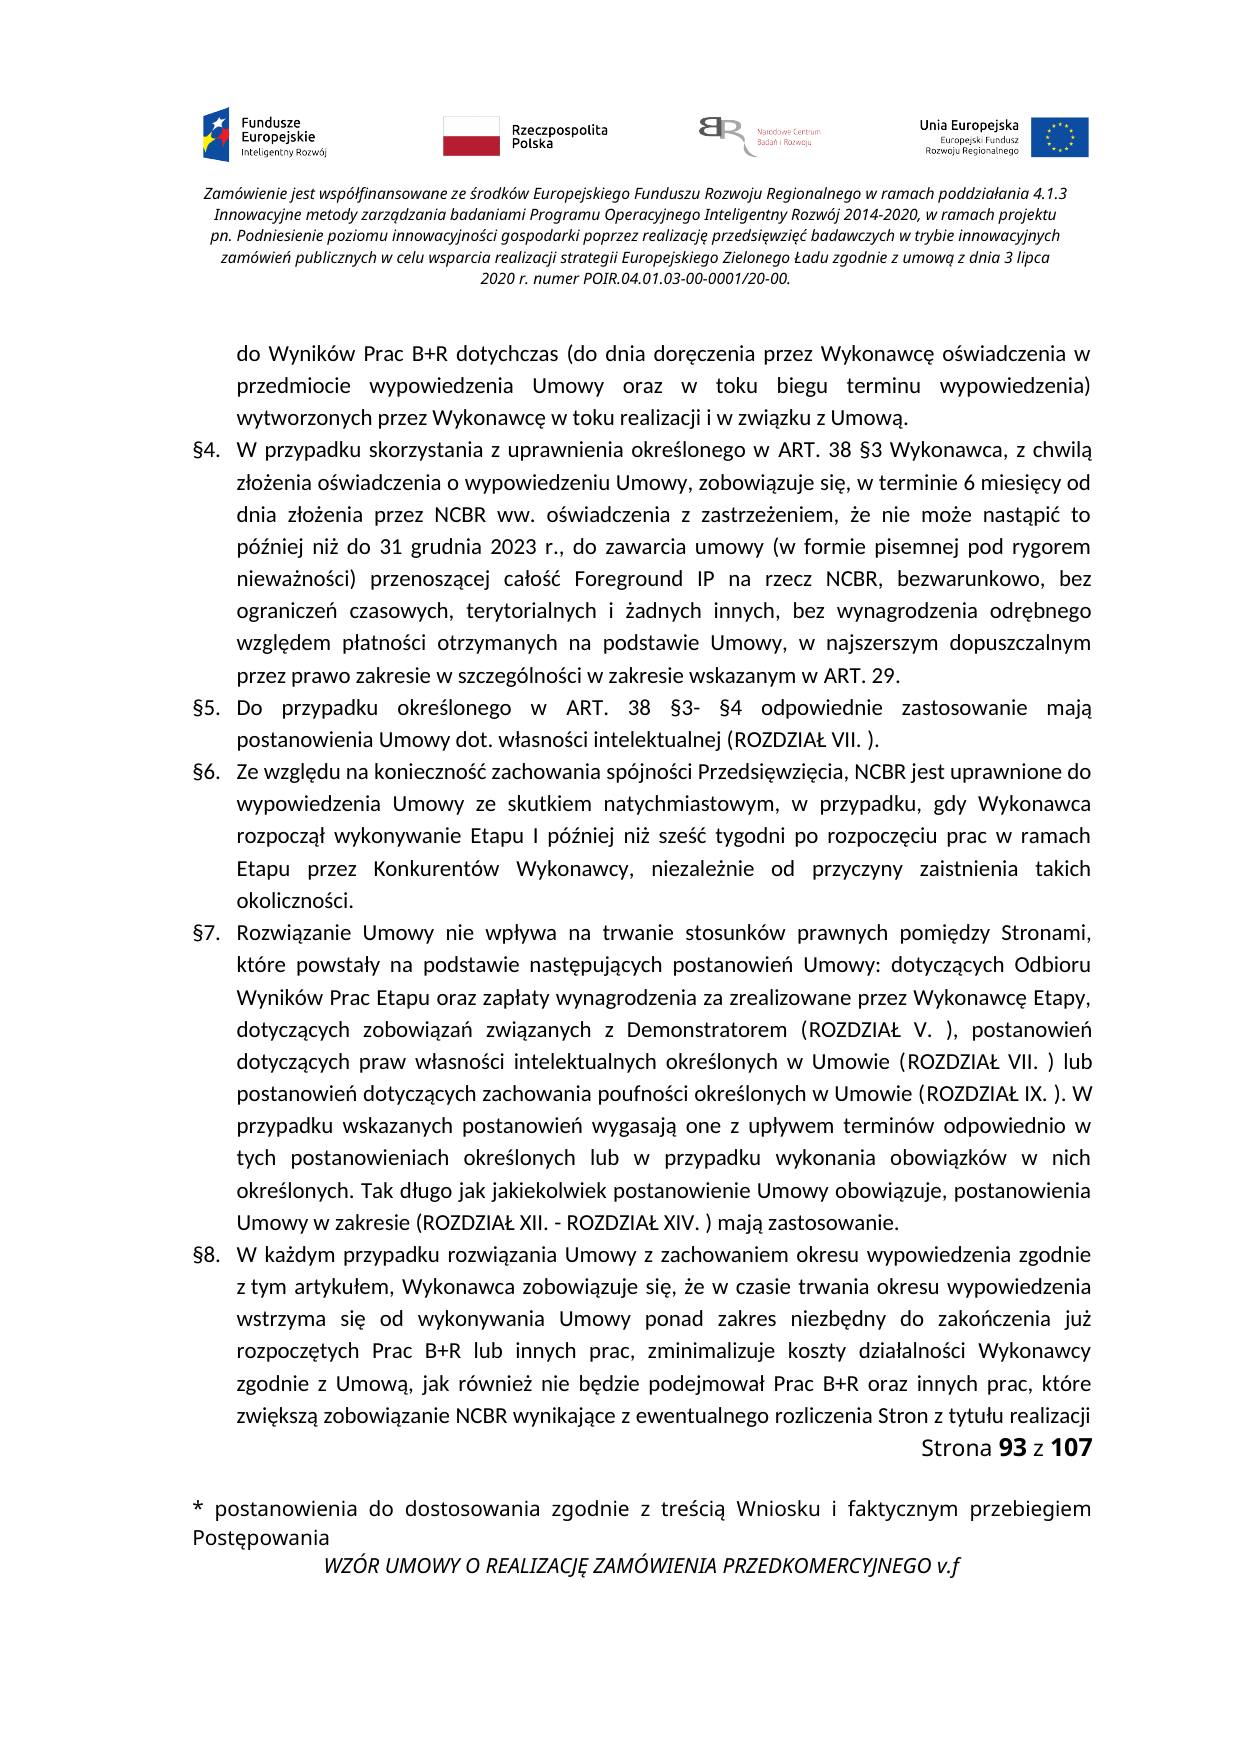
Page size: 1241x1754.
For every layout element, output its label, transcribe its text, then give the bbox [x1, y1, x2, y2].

list W przypadku skorzystania z uprawnienia określonego w ART. 38 §3 Wykonawca, z chwilą złożenia oświadczenia o wypowiedzeniu Umowy, zobowiązuje się, w terminie 6 miesięcy od dnia złożenia przez NCBR ww. oświadczenia z zastrzeżeniem, że nie może nastąpić to później niż do 31 grudnia 2023 r., do zawarcia umowy (w formie pisemnej pod rygorem nieważności) przenoszącej całość Foreground IP na rzecz NCBR, bezwarunkowo, bez ograniczeń czasowych, terytorialnych i żadnych innych, bez wynagrodzenia odrębnego względem płatności otrzymanych na podstawie Umowy, w najszerszym dopuszczalnym przez prawo zakresie w szczególności w zakresie wskazanym w ART. 29. [192, 435, 1093, 689]
list Ze względu na konieczność zachowania spójności Przedsięwzięcia, NCBR jest uprawnione do wypowiedzenia Umowy ze skutkiem natychmiastowym, w przypadku, gdy Wykonawca rozpoczął wykonywanie Etapu I później niż sześć tygodni po rozpoczęciu prac w ramach Etapu przez Konkurentów Wykonawcy, niezależnie od przyczyny zaistnienia takich okoliczności. [192, 757, 1093, 914]
picture [203, 107, 1089, 162]
list Rozwiązanie Umowy nie wpływa na trwanie stosunków prawnych pomiędzy Stronami, które powstały na podstawie następujących postanowień Umowy: dotyczących Odbioru Wyników Prac Etapu oraz zapłaty wynagrodzenia za zrealizowane przez Wykonawcę Etapy, dotyczących zobowiązań związanych z Demonstratorem (ROZDZIAŁ V. ), postanowień dotyczących praw własności intelektualnych określonych w Umowie (ROZDZIAŁ VII. ) lub postanowień dotyczących zachowania poufności określonych w Umowie (ROZDZIAŁ IX. ). W przypadku wskazanych postanowień wygasają one z upływem terminów odpowiednio w tych postanowieniach określonych lub w przypadku wykonania obowiązków w nich określonych. Tak długo jak jakiekolwiek postanowienie Umowy obowiązuje, postanowienia Umowy w zakresie (ROZDZIAŁ XII. - ROZDZIAŁ XIV. ) mają zastosowanie. [192, 918, 1093, 1236]
list Do przypadku określonego w ART. 38 §3- §4 odpowiednie zastosowanie mają postanowienia Umowy dot. własności intelektualnej (ROZDZIAŁ VII. ). [192, 693, 1093, 753]
